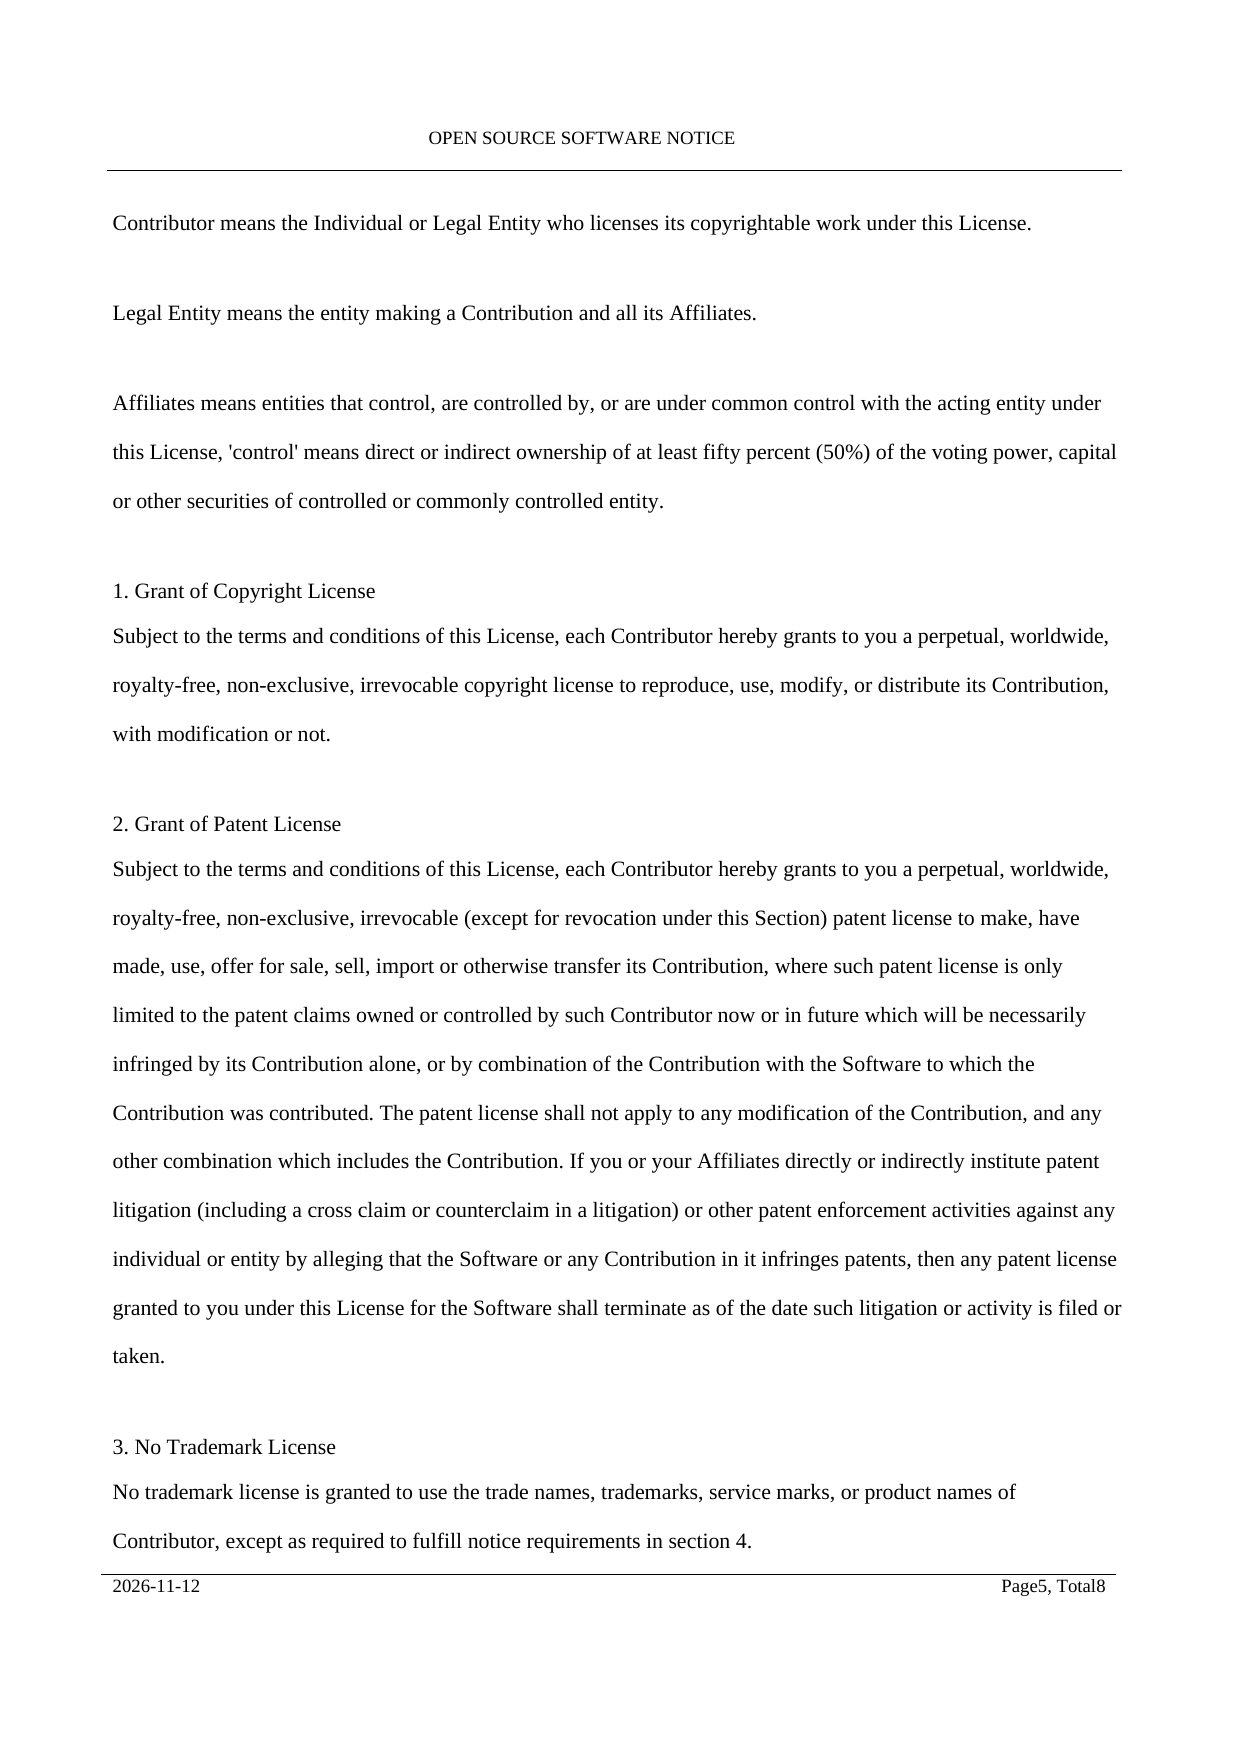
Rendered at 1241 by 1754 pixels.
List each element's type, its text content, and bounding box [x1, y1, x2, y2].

text 1. Grant of Copyright License [112, 574, 1128, 607]
text Subject to the terms and conditions of this License, each Contributor hereby grants to you a perpetual, worldwide, royalty-free, non-exclusive, irrevocable copyright license to reproduce, use, modify, or distribute its Contribution, with modification or not. [112, 619, 1128, 749]
text Affiliates means entities that control, are controlled by, or are under common control with the acting entity under this License, 'control' means direct or indirect ownership of at least fifty percent (50%) of the voting power, capital or other securities of controlled or commonly controlled entity. [112, 387, 1128, 517]
text 3. No Trademark License [112, 1430, 1128, 1463]
text Contributor means the Individual or Legal Entity who licenses its copyrightable work under this License. [112, 206, 1128, 239]
text No trademark license is granted to use the trade names, trademarks, service marks, or product names of Contributor, except as required to fulfill notice requirements in section 4. [112, 1475, 1128, 1556]
text Legal Entity means the entity making a Contribution and all its Affiliates. [112, 297, 1128, 329]
text 2. Grant of Patent License [112, 807, 1128, 840]
text Subject to the terms and conditions of this License, each Contributor hereby grants to you a perpetual, worldwide, royalty-free, non-exclusive, irrevocable (except for revocation under this Section) patent license to make, have made, use, offer for sale, sell, import or otherwise transfer its Contribution, where such patent license is only limited to the patent claims owned or controlled by such Contributor now or in future which will be necessarily infringed by its Contribution alone, or by combination of the Contribution with the Software to which the Contribution was contributed. The patent license shall not apply to any modification of the Contribution, and any other combination which includes the Contribution. If you or your Affiliates directly or indirectly institute patent litigation (including a cross claim or counterclaim in a litigation) or other patent enforcement activities against any individual or entity by alleging that the Software or any Contribution in it infringes patents, then any patent license granted to you under this License for the Software shall terminate as of the date such litigation or activity is filed or taken. [112, 852, 1128, 1372]
